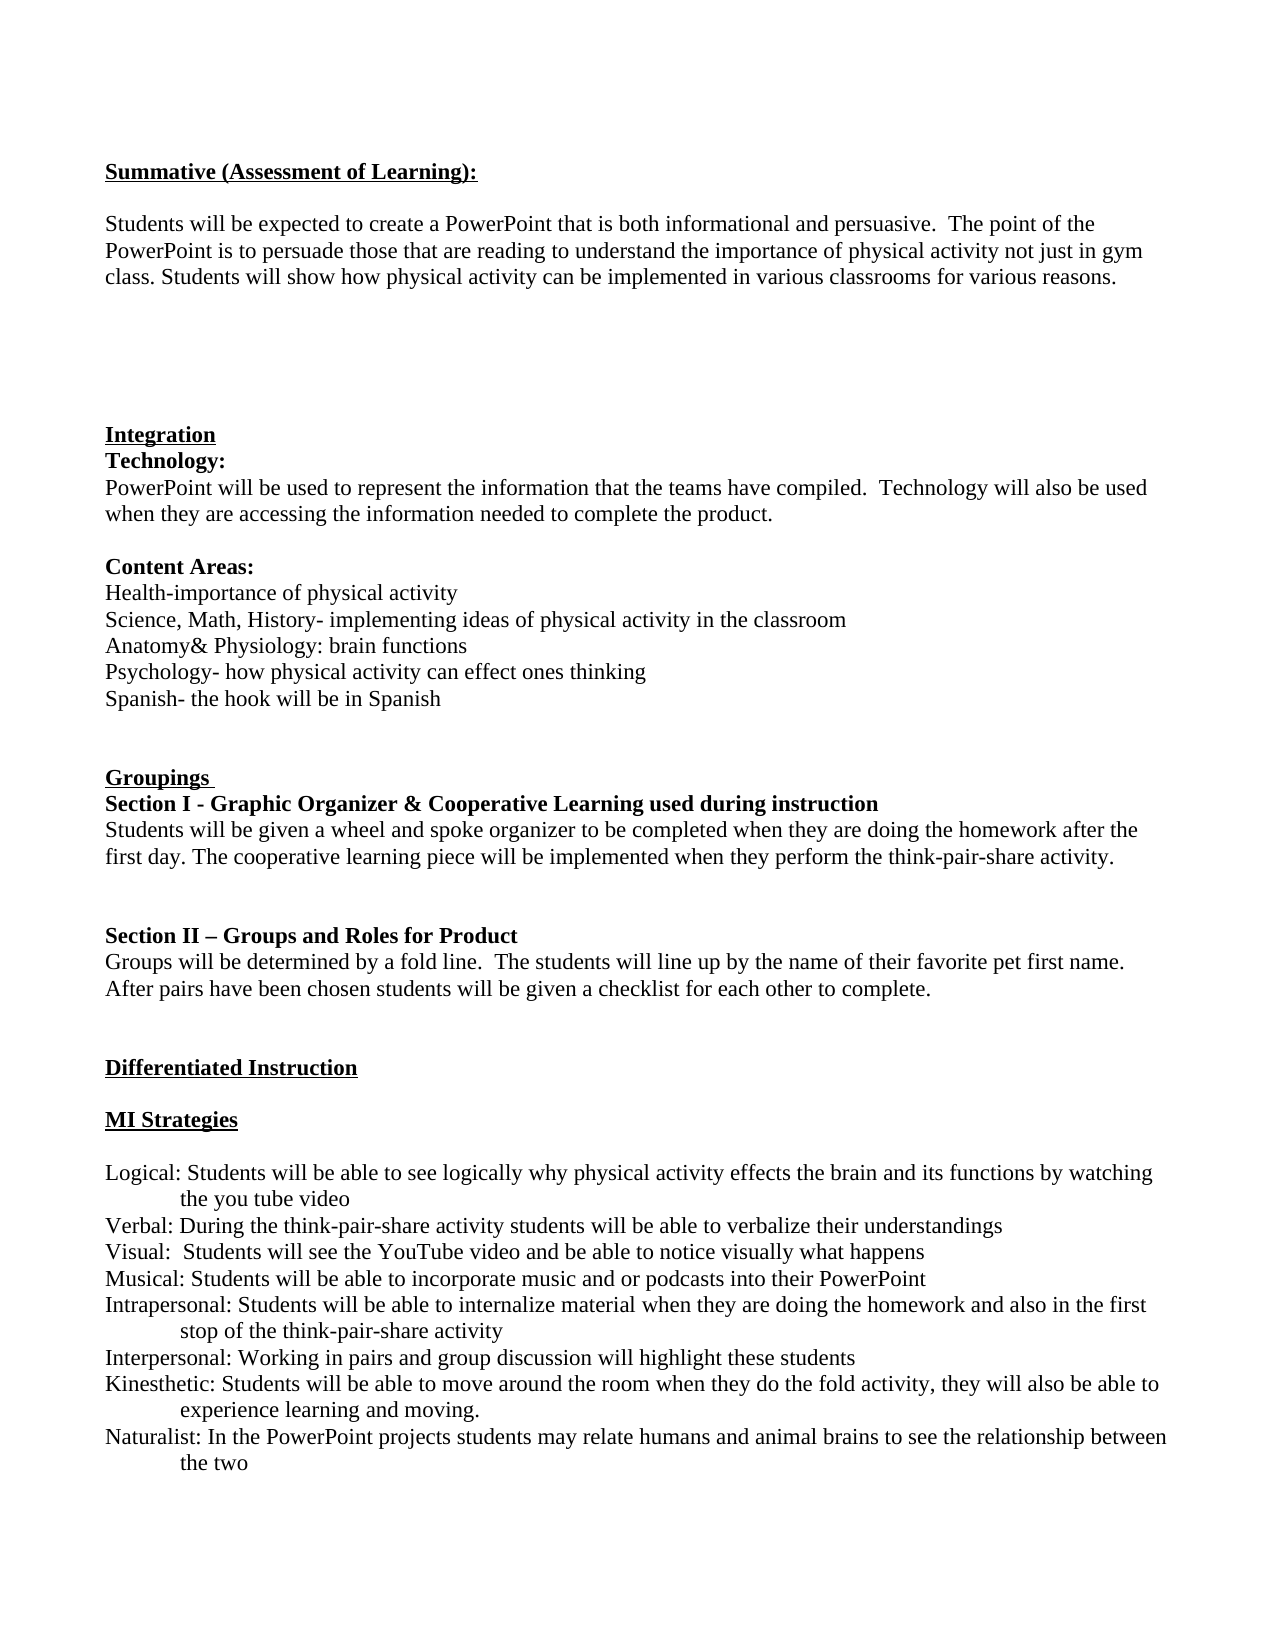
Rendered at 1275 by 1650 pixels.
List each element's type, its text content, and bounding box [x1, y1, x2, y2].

text Summative (Assessment of Learning): [105, 158, 1170, 184]
text Students will be given a wheel and spoke organizer to be completed when they are doing the homework after the first day. The cooperative learning piece will be implemented when they perform the think-pair-share activity. [105, 817, 1170, 869]
text Interpersonal: Working in pairs and group discussion will highlight these students [105, 1344, 1170, 1370]
text Integration [105, 421, 1170, 448]
text Section I - Graphic Organizer & Cooperative Learning used during instruction [105, 790, 1170, 817]
text Content Areas: [105, 553, 1170, 579]
text Psychology- how physical activity can effect ones thinking [105, 658, 1170, 685]
text MI Strategies [105, 1106, 1170, 1133]
text PowerPoint will be used to represent the information that the teams have compiled. Technology will also be used when they are accessing the information needed to complete the product. [105, 474, 1170, 527]
text Anatomy& Physiology: brain functions [105, 632, 1170, 658]
text Kinesthetic: Students will be able to move around the room when they do the fold activity, they will also be able to experience learning and moving. [105, 1370, 1170, 1423]
text Technology: [105, 448, 1170, 474]
text Health-importance of physical activity [105, 579, 1170, 606]
text Naturalist: In the PowerPoint projects students may relate humans and animal brains to see the relationship between the two [105, 1423, 1170, 1475]
text Groupings [105, 764, 1170, 790]
text Students will be expected to create a PowerPoint that is both informational and persuasive. The point of the PowerPoint is to persuade those that are reading to understand the importance of physical activity not just in gym class. Students will show how physical activity can be implemented in various classrooms for various reasons. [105, 210, 1170, 289]
text Science, Math, History- implementing ideas of physical activity in the classroom [105, 606, 1170, 632]
text Logical: Students will be able to see logically why physical activity effects the brain and its functions by watching the you tube video [105, 1159, 1170, 1212]
text Verbal: During the think-pair-share activity students will be able to verbalize their understandings [105, 1212, 1170, 1238]
text Visual: Students will see the YouTube video and be able to notice visually what happens [105, 1238, 1170, 1264]
text Intrapersonal: Students will be able to internalize material when they are doing the homework and also in the first stop of the think-pair-share activity [105, 1291, 1170, 1344]
text Section II – Groups and Roles for Product [105, 922, 1170, 948]
text Musical: Students will be able to incorporate music and or podcasts into their PowerPoint [105, 1264, 1170, 1291]
text Spanish- the hook will be in Spanish [105, 685, 1170, 711]
text Groups will be determined by a fold line. The students will line up by the name of their favorite pet first name. After pairs have been chosen students will be given a checklist for each other to complete. [105, 948, 1170, 1001]
text Differentiated Instruction [105, 1054, 1170, 1080]
